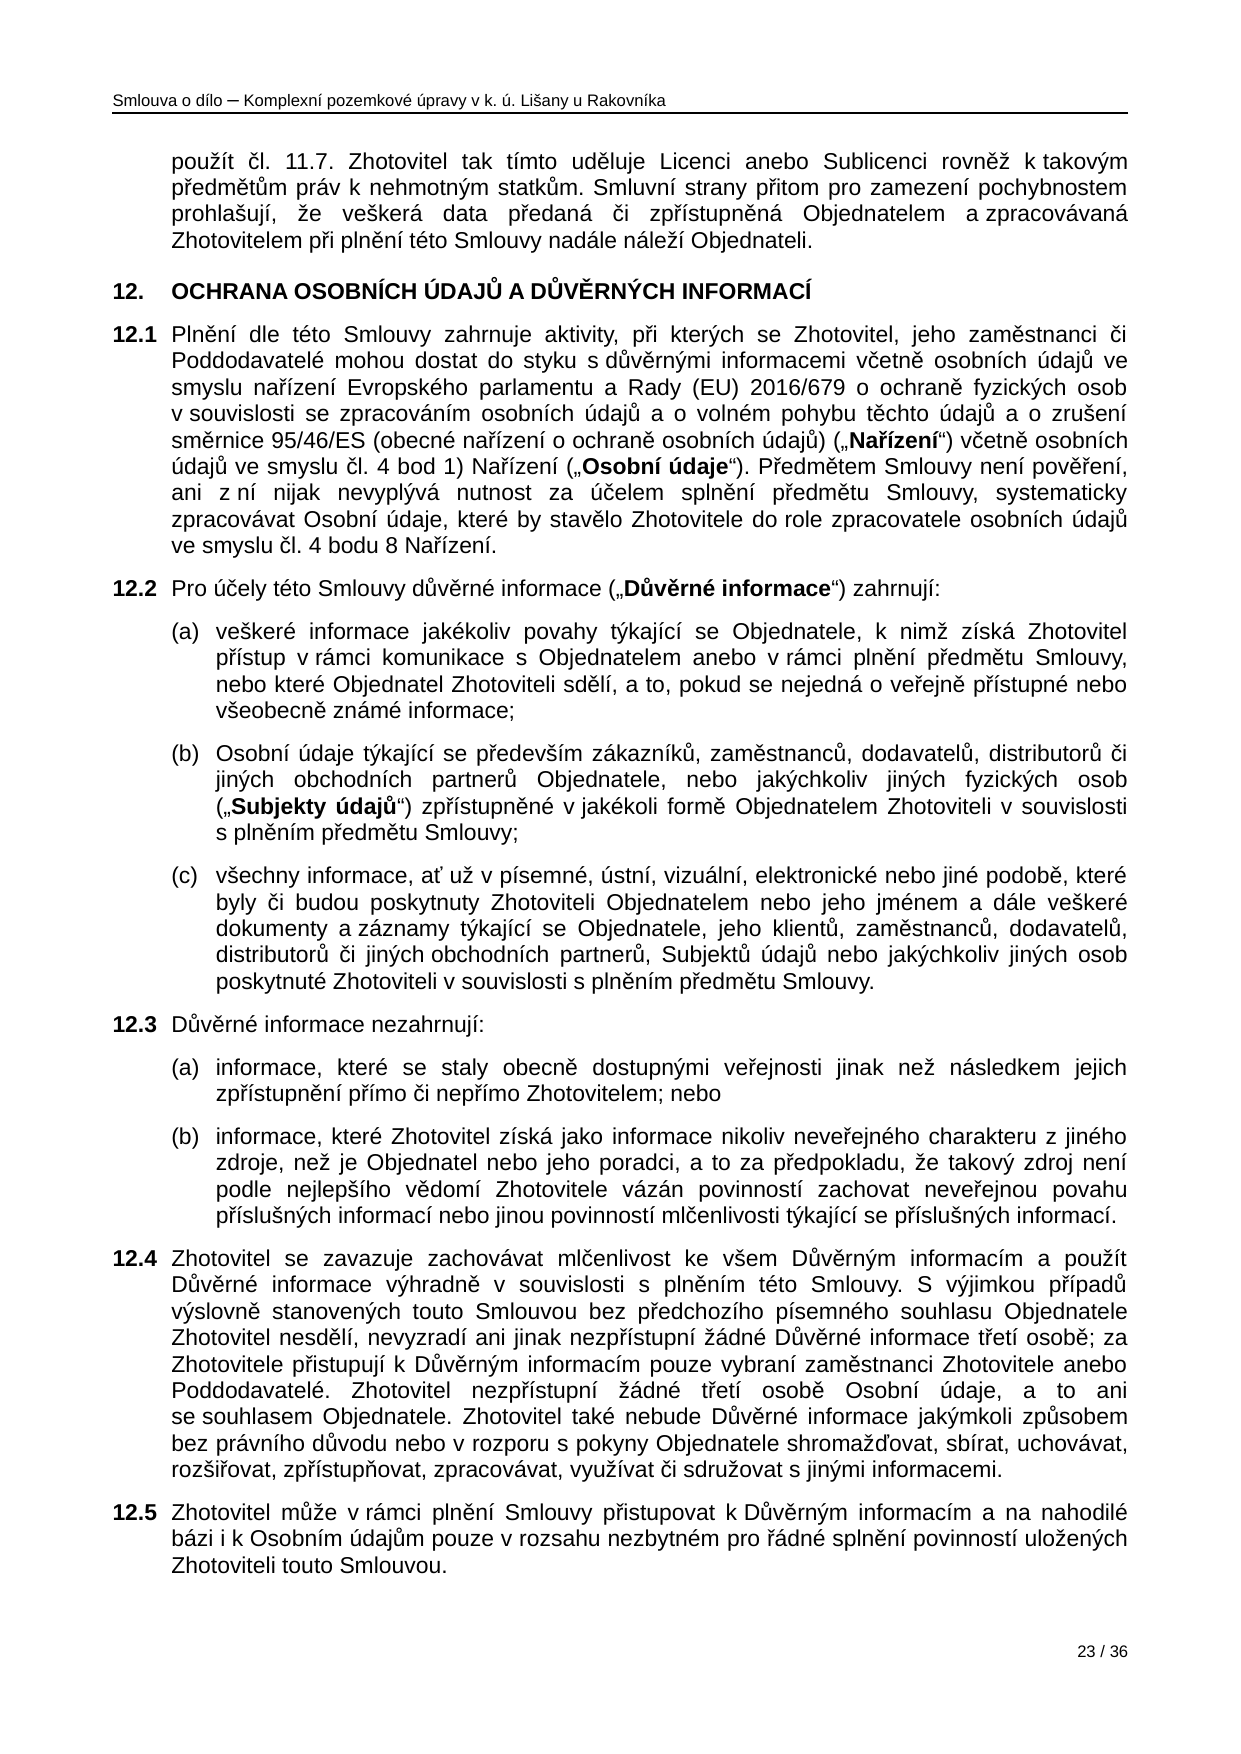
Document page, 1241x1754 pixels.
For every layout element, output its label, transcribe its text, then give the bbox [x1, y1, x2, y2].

text Důvěrné informace nezahrnují: [112, 1011, 1128, 1037]
text všechny informace, ať už v písemné, ústní, vizuální, elektronické nebo jiné podobě, které byly či budou poskytnuty Zhotoviteli Objednatelem nebo jeho jménem a dále veškeré dokumenty a záznamy týkající se Objednatele, jeho klientů, zaměstnanců, dodavatelů, distributorů či jiných obchodních partnerů, Subjektů údajů nebo jakýchkoliv jiných osob poskytnuté Zhotoviteli v souvislosti s plněním předmětu Smlouvy. [171, 862, 1128, 994]
text Zhotovitel může v rámci plnění Smlouvy přistupovat k Důvěrným informacím a na nahodilé bázi i k Osobním údajům pouze v rozsahu nezbytném pro řádné splnění povinností uložených Zhotoviteli touto Smlouvou. [112, 1499, 1128, 1578]
text Pro účely této Smlouvy důvěrné informace („Důvěrné informace“) zahrnují: [112, 575, 1128, 601]
text Osobní údaje týkající se především zákazníků, zaměstnanců, dodavatelů, distributorů či jiných obchodních partnerů Objednatele, nebo jakýchkoliv jiných fyzických osob („Subjekty údajů“) zpřístupněné v jakékoli formě Objednatelem Zhotoviteli v souvislosti s plněním předmětu Smlouvy; [171, 740, 1128, 846]
list informace, které se staly obecně dostupnými veřejnosti jinak než následkem jejich zpřístupnění přímo či nepřímo Zhotovitelem; nebo [171, 1054, 1128, 1106]
text Ochrana osobních údajů a Důvěrných informací [112, 278, 1128, 304]
text Zhotovitel se zavazuje zachovávat mlčenlivost ke všem Důvěrným informacím a použít Důvěrné informace výhradně v souvislosti s plněním této Smlouvy. S výjimkou případů výslovně stanovených touto Smlouvou bez předchozího písemného souhlasu Objednatele Zhotovitel nesdělí, nevyzradí ani jinak nezpřístupní žádné Důvěrné informace třetí osobě; za Zhotovitele přistupují k Důvěrným informacím pouze vybraní zaměstnanci Zhotovitele anebo Poddodavatelé. Zhotovitel nezpřístupní žádné třetí osobě Osobní údaje, a to ani se souhlasem Objednatele. Zhotovitel také nebude Důvěrné informace jakýmkoli způsobem bez právního důvodu nebo v rozporu s pokyny Objednatele shromažďovat, sbírat, uchovávat, rozšiřovat, zpřístupňovat, zpracovávat, využívat či sdružovat s jinými informacemi. [112, 1245, 1128, 1482]
list veškeré informace jakékoliv povahy týkající se Objednatele, k nimž získá Zhotovitel přístup v rámci komunikace s Objednatelem anebo v rámci plnění předmětu Smlouvy, nebo které Objednatel Zhotoviteli sdělí, a to, pokud se nejedná o veřejně přístupné nebo všeobecně známé informace; [171, 618, 1128, 723]
list informace, které Zhotovitel získá jako informace nikoliv neveřejného charakteru z jiného zdroje, než je Objednatel nebo jeho poradci, a to za předpokladu, že takový zdroj není podle nejlepšího vědomí Zhotovitele vázán povinností zachovat neveřejnou povahu příslušných informací nebo jinou povinností mlčenlivosti týkající se příslušných informací. [171, 1123, 1128, 1228]
text Plnění dle této Smlouvy zahrnuje aktivity, při kterých se Zhotovitel, jeho zaměstnanci či Poddodavatelé mohou dostat do styku s důvěrnými informacemi včetně osobních údajů ve smyslu nařízení Evropského parlamentu a Rady (EU) 2016/679 o ochraně fyzických osob v souvislosti se zpracováním osobních údajů a o volném pohybu těchto údajů a o zrušení směrnice 95/46/ES (obecné nařízení o ochraně osobních údajů) („Nařízení“) včetně osobních údajů ve smyslu čl. 4 bod 1) Nařízení („Osobní údaje“). Předmětem Smlouvy není pověření, ani z ní nijak nevyplývá nutnost za účelem splnění předmětu Smlouvy, systematicky zpracovávat Osobní údaje, které by stavělo Zhotovitele do role zpracovatele osobních údajů ve smyslu čl. 4 bodu 8 Nařízení. [112, 321, 1128, 558]
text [112, 148, 1128, 253]
